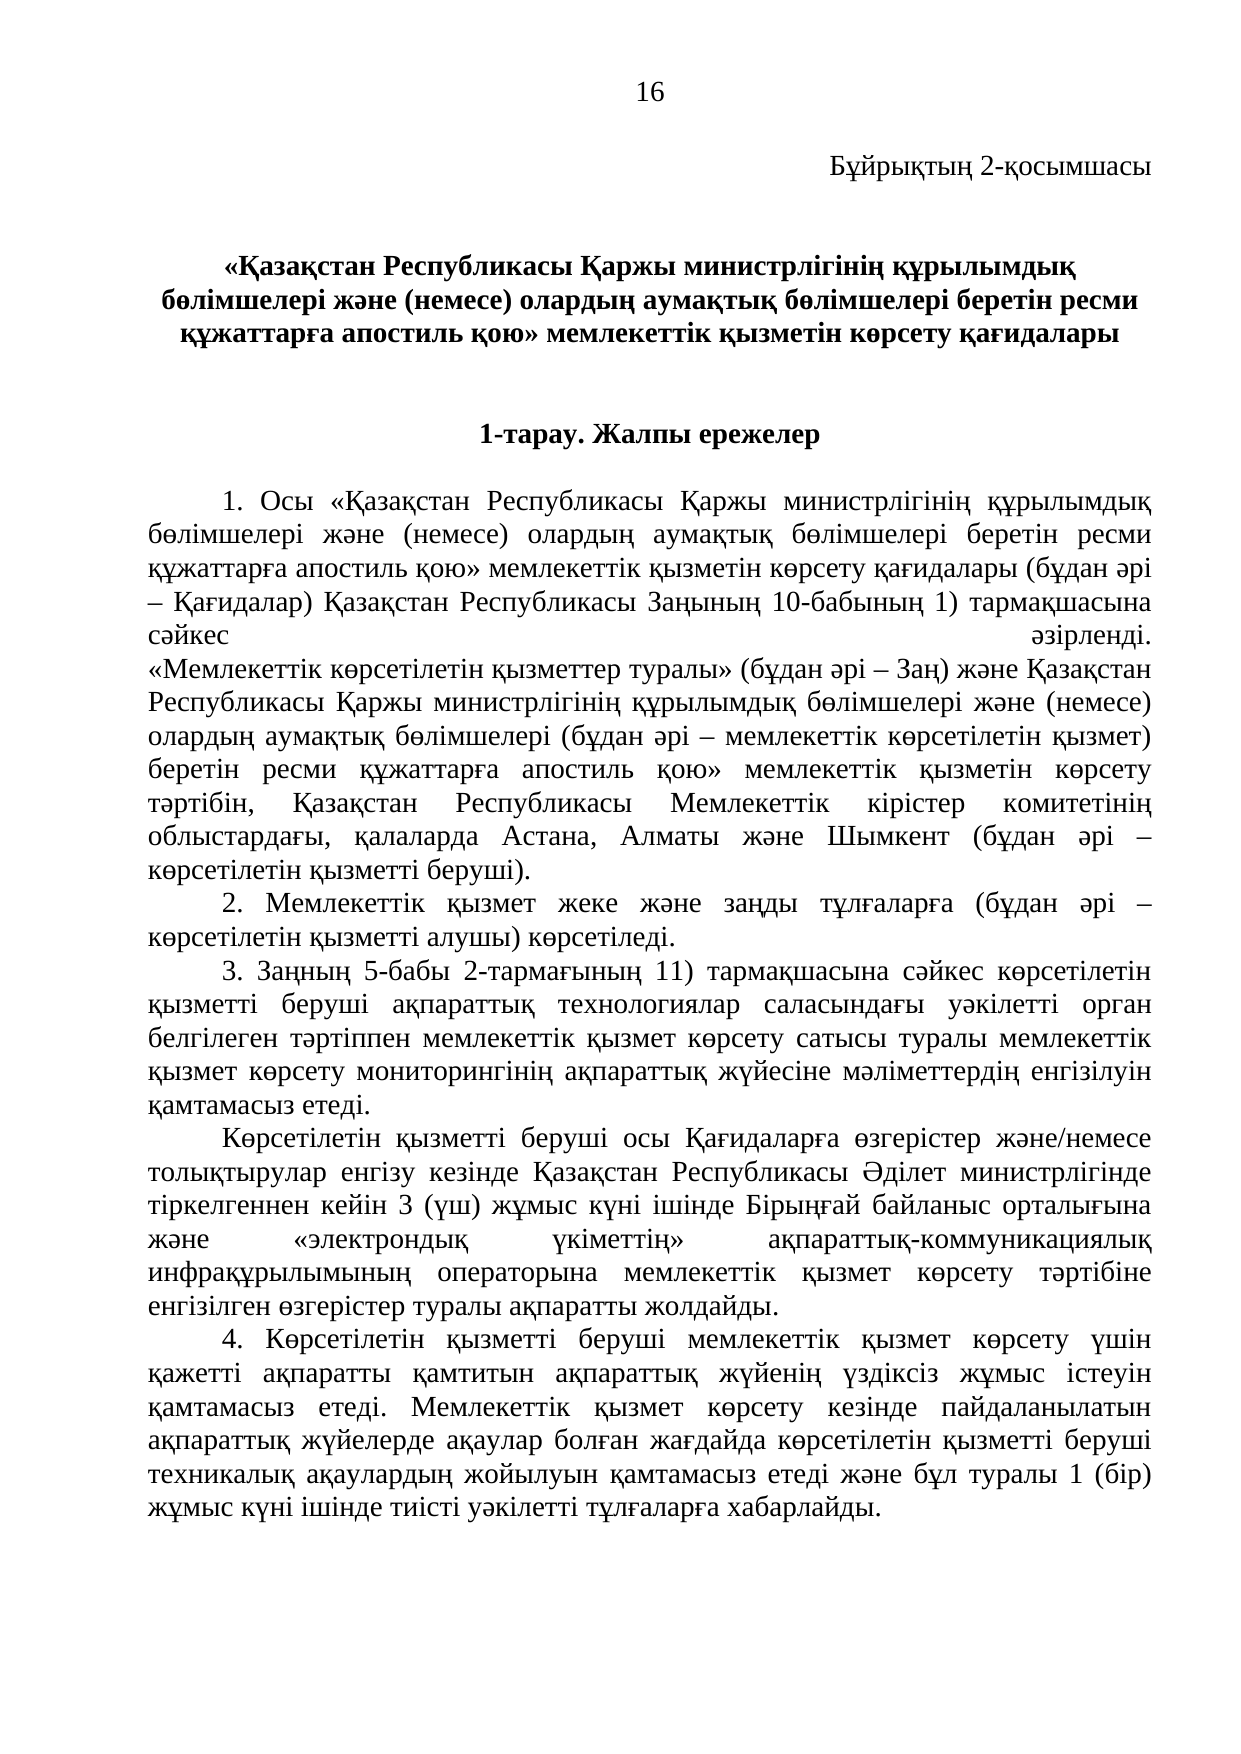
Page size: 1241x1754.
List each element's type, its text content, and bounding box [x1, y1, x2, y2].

text Бұйрықтың 2-қосымшасы [148, 148, 1152, 181]
text 1. Осы «Қазақстан Республикасы Қаржы министрлігінің құрылымдық бөлімшелері және (немесе) олардың аумақтық бөлімшелері беретін ресми құжаттарға апостиль қою» мемлекеттік қызметін көрсету қағидалары (бұдан әрі – Қағидалар) Қазақстан Республикасы Заңының 10-бабының 1) тармақшасына сәйкес әзірленді. «Мемлекеттік көрсетілетін қызметтер туралы» (бұдан әрі – Заң) және Қазақстан Республикасы Қаржы министрлігінің құрылымдық бөлімшелері және (немесе) олардың аумақтық бөлімшелері (бұдан әрі – мемлекеттік көрсетілетін қызмет) беретін ресми құжаттарға апостиль қою» мемлекеттік қызметін көрсету тәртібін, Қазақстан Республикасы Мемлекеттік кірістер комитетінің облыстардағы, қалаларда Астана, Алматы және Шымкент (бұдан әрі – көрсетілетін қызметті беруші). [148, 483, 1152, 886]
list Көрсетілетін қызметті беруші осы Қағидаларға өзгерістер және/немесе толықтырулар енгізу кезінде Қазақстан Республикасы Әділет министрлігінде тіркелгеннен кейін 3 (үш) жұмыс күні ішінде Бірыңғай байланыс орталығына және «электрондық үкіметтің» ақпараттық-коммуникациялық инфрақұрылымының операторына мемлекеттік қызмет көрсету тәртібіне енгізілген өзгерістер туралы ақпаратты жолдайды. [148, 1120, 1152, 1322]
text 2. Мемлекеттік қызмет жеке және заңды тұлғаларға (бұдан әрі – көрсетілетін қызметті алушы) көрсетіледі. [148, 886, 1152, 953]
text 3. Заңның 5-бабы 2-тармағының 11) тармақшасына сәйкес көрсетілетін қызметті беруші ақпараттық технологиялар саласындағы уәкілетті орган белгілеген тәртіппен мемлекеттік қызмет көрсету сатысы туралы мемлекеттік қызмет көрсету мониторингінің ақпараттық жүйесіне мәліметтердің енгізілуін қамтамасыз етеді. [148, 953, 1152, 1120]
text «Қазақстан Республикасы Қаржы министрлігінің құрылымдық бөлімшелері және (немесе) олардың аумақтық бөлімшелері беретін ресми құжаттарға апостиль қою» мемлекеттік қызметін көрсету қағидалары [148, 248, 1152, 349]
text 1-тарау. Жалпы ережелер [148, 416, 1152, 449]
text 4. Көрсетілетін қызметті беруші мемлекеттік қызмет көрсету үшін қажетті ақпаратты қамтитын ақпараттық жүйенің үздіксіз жұмыс істеуін қамтамасыз етеді. Мемлекеттік қызмет көрсету кезінде пайдаланылатын ақпараттық жүйелерде ақаулар болған жағдайда көрсетілетін қызметті беруші техникалық ақаулардың жойылуын қамтамасыз етеді және бұл туралы 1 (бір) жұмыс күні ішінде тиісті уәкілетті тұлғаларға хабарлайды. [148, 1322, 1152, 1523]
